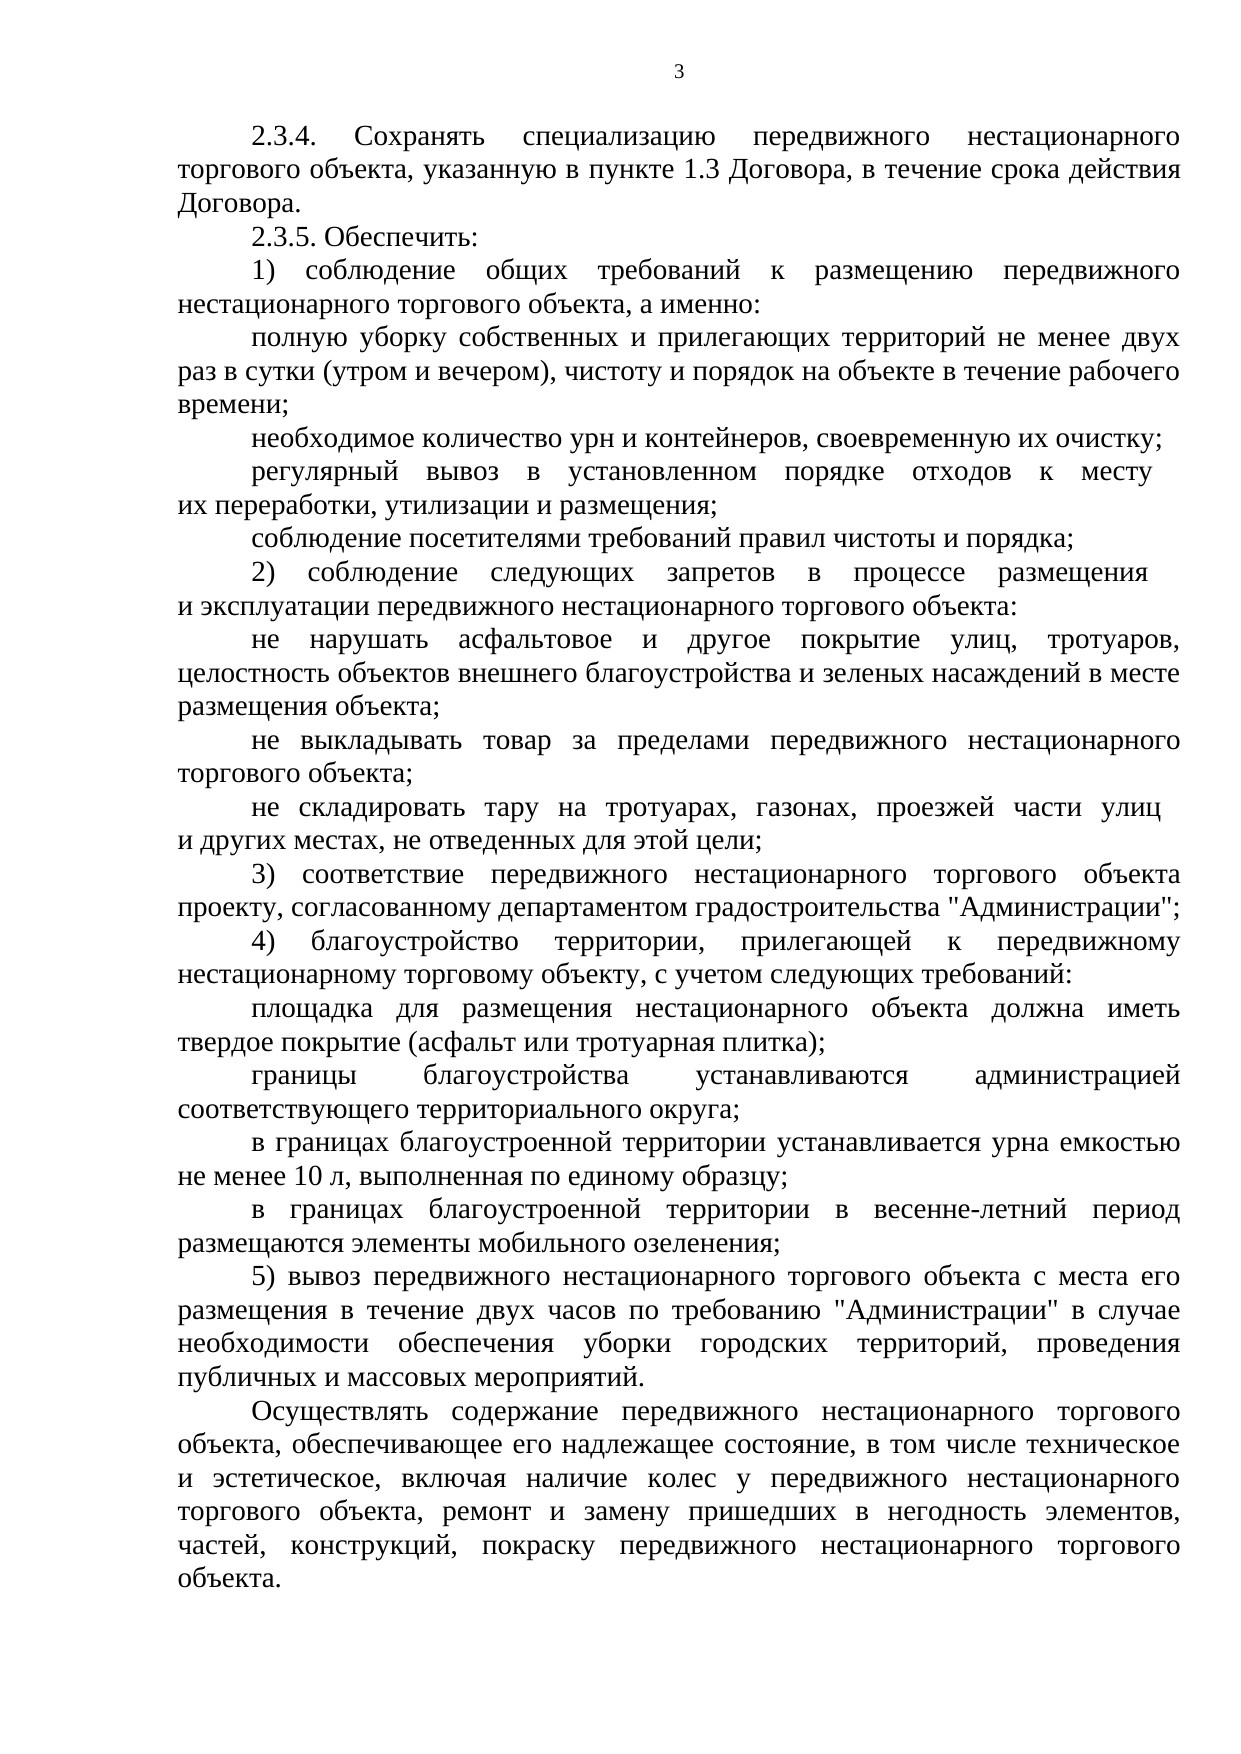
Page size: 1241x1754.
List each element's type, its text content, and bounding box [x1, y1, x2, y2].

text не выкладывать товар за пределами передвижного нестационарного торгового объекта; [177, 722, 1181, 789]
text 5) вывоз передвижного нестационарного торгового объекта с места его размещения в течение двух часов по требованию "Администрации" в случае необходимости обеспечения уборки городских территорий, проведения публичных и массовых мероприятий. [177, 1258, 1181, 1393]
text 2.3.4. Сохранять специализацию передвижного нестационарного торгового объекта, указанную в пункте 1.3 Договора, в течение срока действия Договора. [177, 118, 1181, 219]
text 1) соблюдение общих требований к размещению передвижного нестационарного торгового объекта, а именно: [177, 252, 1181, 319]
text регулярный вывоз в установленном порядке отходов к месту их переработки, утилизации и размещения; [177, 453, 1181, 521]
text в границах благоустроенной территории в весенне-летний период размещаются элементы мобильного озеленения; [177, 1191, 1181, 1258]
text площадка для размещения нестационарного объекта должна иметь твердое покрытие (асфальт или тротуарная плитка); [177, 990, 1181, 1057]
text Осуществлять содержание передвижного нестационарного торгового объекта, обеспечивающее его надлежащее состояние, в том числе техническое и эстетическое, включая наличие колес у передвижного нестационарного торгового объекта, ремонт и замену пришедших в негодность элементов, частей, конструкций, покраску передвижного нестационарного торгового объекта. [177, 1393, 1181, 1594]
text 2.3.5. Обеспечить: [177, 219, 1181, 252]
text полную уборку собственных и прилегающих территорий не менее двух раз в сутки (утром и вечером), чистоту и порядок на объекте в течение рабочего времени; [177, 319, 1181, 420]
text соблюдение посетителями требований правил чистоты и порядка; [177, 521, 1181, 554]
text 3) соответствие передвижного нестационарного торгового объекта проекту, согласованному департаментом градостроительства "Администрации"; [177, 856, 1181, 923]
text в границах благоустроенной территории устанавливается урна емкостью не менее 10 л, выполненная по единому образцу; [177, 1124, 1181, 1191]
text не нарушать асфальтовое и другое покрытие улиц, тротуаров, целостность объектов внешнего благоустройства и зеленых насаждений в месте размещения объекта; [177, 621, 1181, 722]
text не складировать тару на тротуарах, газонах, проезжей части улиц и других местах, не отведенных для этой цели; [177, 789, 1181, 856]
text границы благоустройства устанавливаются администрацией соответствующего территориального округа; [177, 1057, 1181, 1124]
text 4) благоустройство территории, прилегающей к передвижному нестационарному торговому объекту, с учетом следующих требований: [177, 923, 1181, 990]
text 2) соблюдение следующих запретов в процессе размещения и эксплуатации передвижного нестационарного торгового объекта: [177, 554, 1181, 621]
text необходимое количество урн и контейнеров, своевременную их очистку; [177, 420, 1181, 453]
